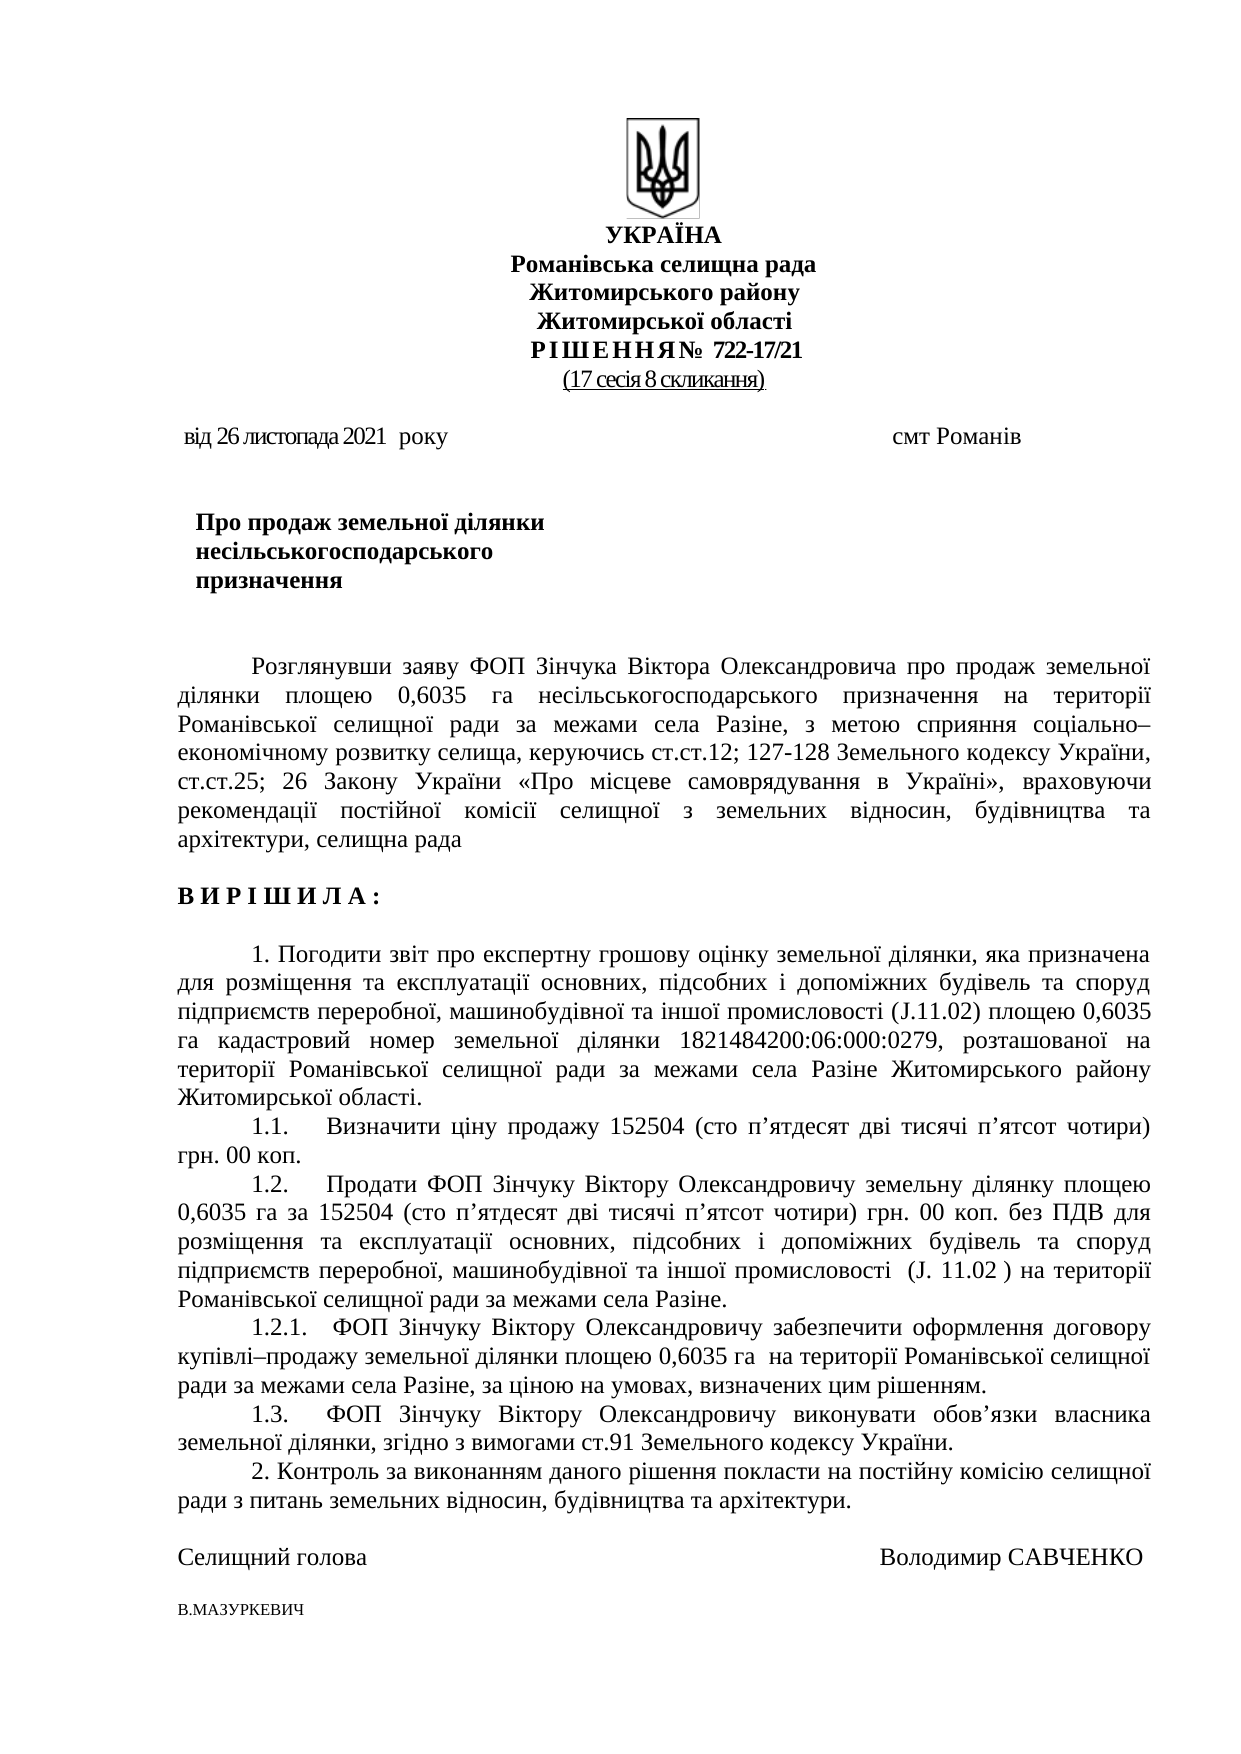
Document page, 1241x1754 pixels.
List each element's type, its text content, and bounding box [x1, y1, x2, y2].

text Розглянувши заяву ФОП Зінчука Віктора Олександровича про продаж земельної ділянки площею 0,6035 га несільськогосподарського призначення на території Романівської селищної ради за межами села Разіне, з метою сприяння соціально–економічному розвитку селища, керуючись ст.ст.12; 127-128 Земельного кодексу України, ст.ст.25; 26 Закону України «Про місцеве самоврядування в Україні», враховуючи рекомендації постійної комісії селищної з земельних відносин, будівництва та архітектури, селищна рада [177, 651, 1152, 852]
picture [626, 118, 700, 220]
list Продати ФОП Зінчуку Віктору Олександровичу земельну ділянку площею 0,6035 га за 152504 (сто п’ятдесят дві тисячі п’ятсот чотири) грн. 00 коп. без ПДВ для розміщення та експлуатації основних, підсобних і допоміжних будівель та споруд підприємств переробної, машинобудівної та іншої промисловості (J. 11.02 ) на території Романівської селищної ради за межами села Разіне. [177, 1169, 1152, 1312]
text В.МАЗУРКЕВИЧ [177, 1600, 1152, 1619]
text (17 сесія 8 скликання) [177, 364, 1152, 392]
list ФОП Зінчуку Віктору Олександровичу забезпечити оформлення договору купівлі–продажу земельної ділянки площею 0,6035 га на території Романівської селищної ради за межами села Разіне, за ціною на умовах, визначених цим рішенням. [177, 1312, 1152, 1399]
text Р І Ш Е Н Н Я № 722-17/21 [177, 335, 1152, 364]
text 2. Контроль за виконанням даного рішення покласти на постійну комісію селищної ради з питань земельних відносин, будівництва та архітектури. [177, 1456, 1152, 1514]
text 1. Погодити звіт про експертну грошову оцінку земельної ділянки, яка призначена для розміщення та експлуатації основних, підсобних і допоміжних будівель та споруд підприємств переробної, машинобудівної та іншої промисловості (J.11.02) площею 0,6035 га кадастровий номер земельної ділянки 1821484200:06:000:0279, розташованої на території Романівської селищної ради за межами села Разіне Житомирського району Житомирської області. [177, 939, 1152, 1111]
text УКРАЇНА [177, 220, 1149, 249]
text В И Р І Ш И Л А : [177, 881, 1152, 910]
text Селищний голова Володимир САВЧЕНКО [177, 1542, 1149, 1571]
list ФОП Зінчуку Віктору Олександровичу виконувати обов’язки власника земельної ділянки, згідно з вимогами ст.91 Земельного кодексу України. [177, 1399, 1152, 1456]
text Романівська селищна рада [177, 249, 1149, 277]
table_header Про продаж земельної ділянки несільськогосподарського призначення [177, 508, 606, 594]
text Житомирської області [177, 306, 1152, 335]
text від 26 листопада 2021 року смт Романів [177, 421, 1152, 450]
list Визначити ціну продажу 152504 (сто п’ятдесят дві тисячі п’ятсот чотири) грн. 00 коп. [177, 1111, 1152, 1169]
text Житомирського району [177, 277, 1152, 306]
